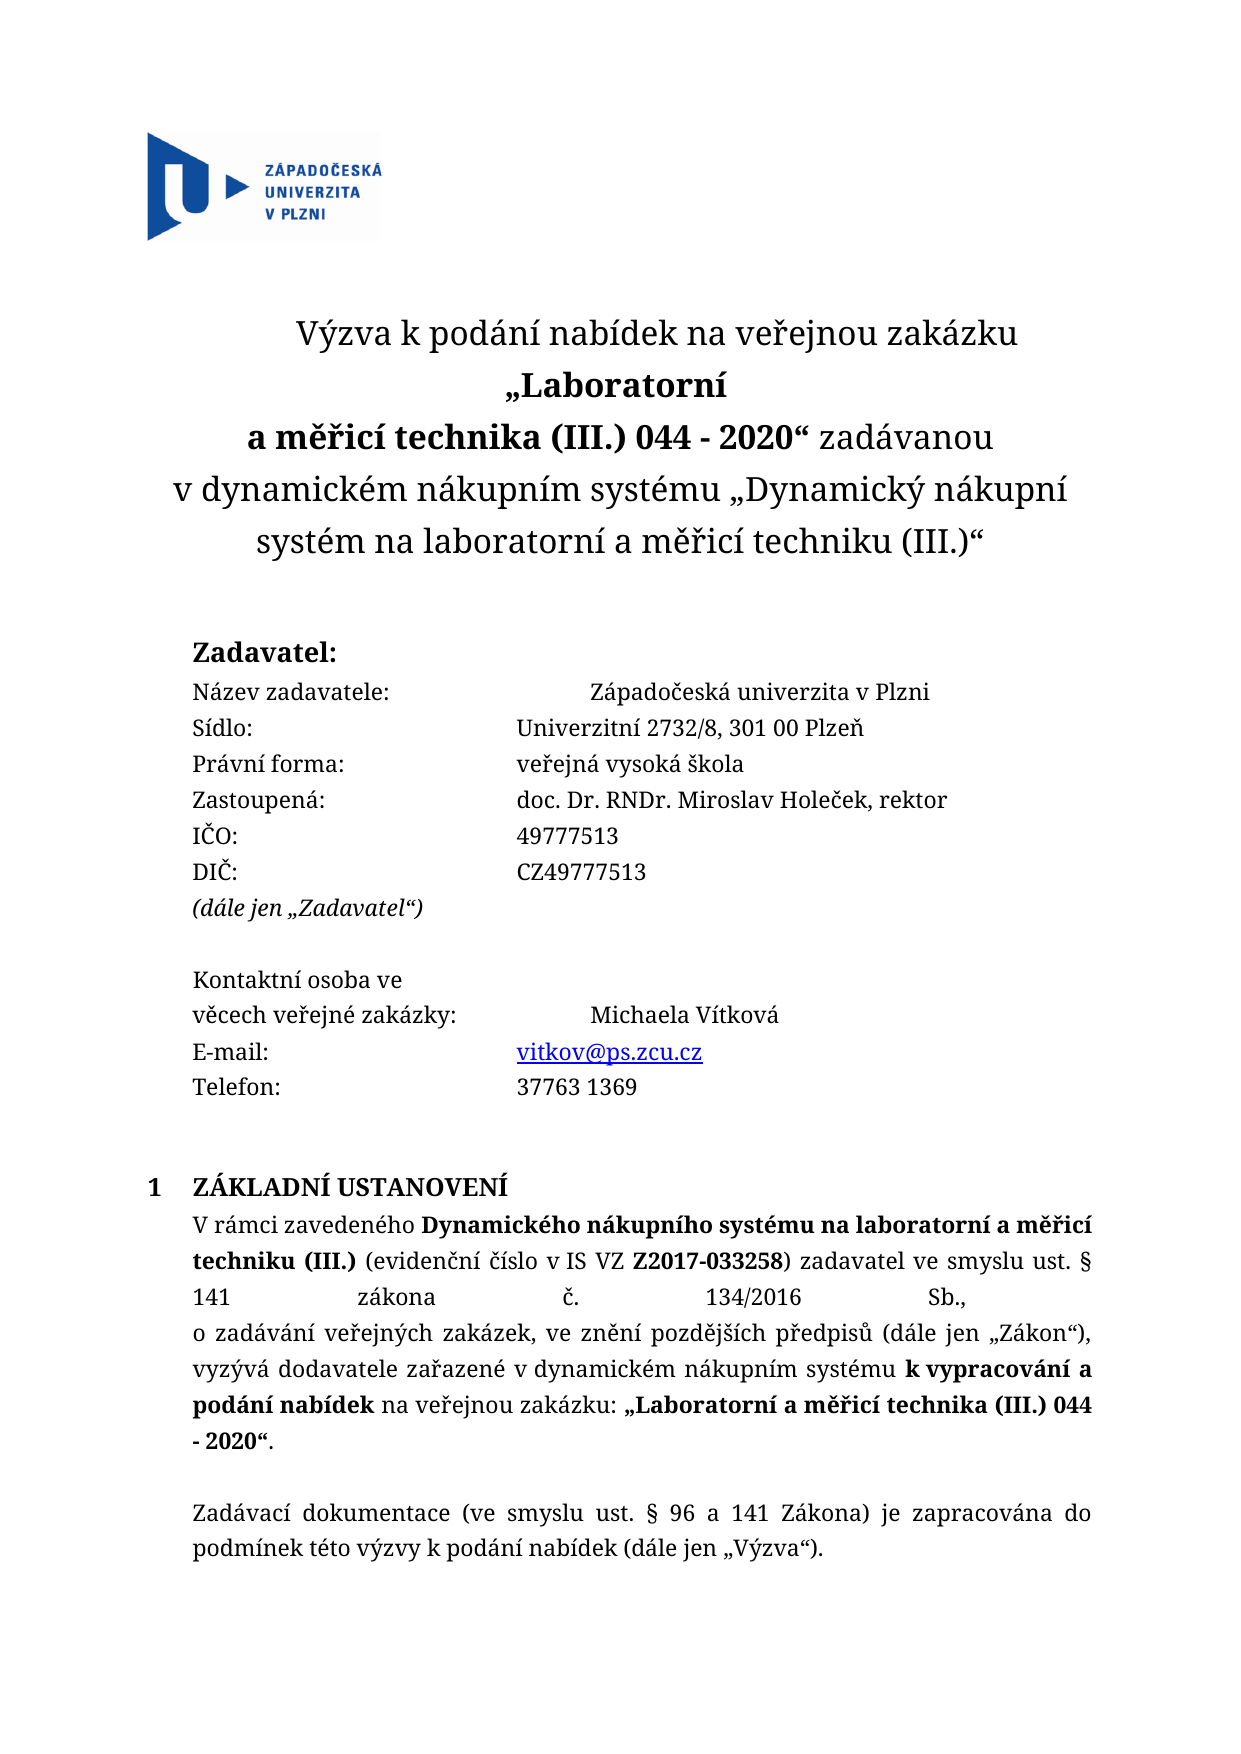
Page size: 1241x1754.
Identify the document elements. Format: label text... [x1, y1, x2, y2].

text Sídlo: Univerzitní 2732/8, 301 00 Plzeň [148, 712, 1093, 743]
text Zadavatel: [192, 634, 1093, 671]
text IČO: 49777513 [148, 820, 1093, 851]
subtitle ZÁKLADNÍ USTANOVENÍ [148, 1170, 1093, 1204]
text Právní forma: veřejná vysoká škola [148, 748, 1093, 779]
text (dále jen „Zadavatel“) [148, 892, 1093, 923]
text Zastoupená: doc. Dr. RNDr. Miroslav Holeček, rektor [192, 784, 1093, 815]
text Výzva k podání nabídek na veřejnou zakázku „Laboratorní a měřicí technika (III.) 044 - 2020“ zadávanou v dynamickém nákupním systému „Dynamický nákupní systém na laboratorní a měřicí techniku (III.)“ [148, 309, 1093, 564]
picture [147, 132, 382, 241]
text Název zadavatele: Západočeská univerzita v Plzni [148, 676, 1093, 707]
text DIČ: CZ49777513 [148, 856, 1093, 887]
text Zadávací dokumentace (ve smyslu ust. § 96 a 141 Zákona) je zapracována do podmínek této výzvy k podání nabídek (dále jen „Výzva“). [192, 1496, 1093, 1564]
text E-mail: vitkov@ps.zcu.cz [148, 1035, 1093, 1067]
text V rámci zavedeného Dynamického nákupního systému na laboratorní a měřicí techniku (III.) (evidenční číslo v IS VZ Z2017-033258) zadavatel ve smyslu ust. § 141 zákona č. 134/2016 Sb., o zadávání veřejných zakázek, ve znění pozdějších předpisů (dále jen „Zákon“), vyzývá dodavatele zařazené v dynamickém nákupním systému k vypracování a podání nabídek na veřejnou zakázku: „Laboratorní a měřicí technika (III.) 044 - 2020“. [192, 1209, 1093, 1456]
text Kontaktní osoba ve věcech veřejné zakázky: Michaela Vítková [192, 963, 1093, 1031]
text Telefon: 37763 1369 [148, 1071, 1093, 1103]
